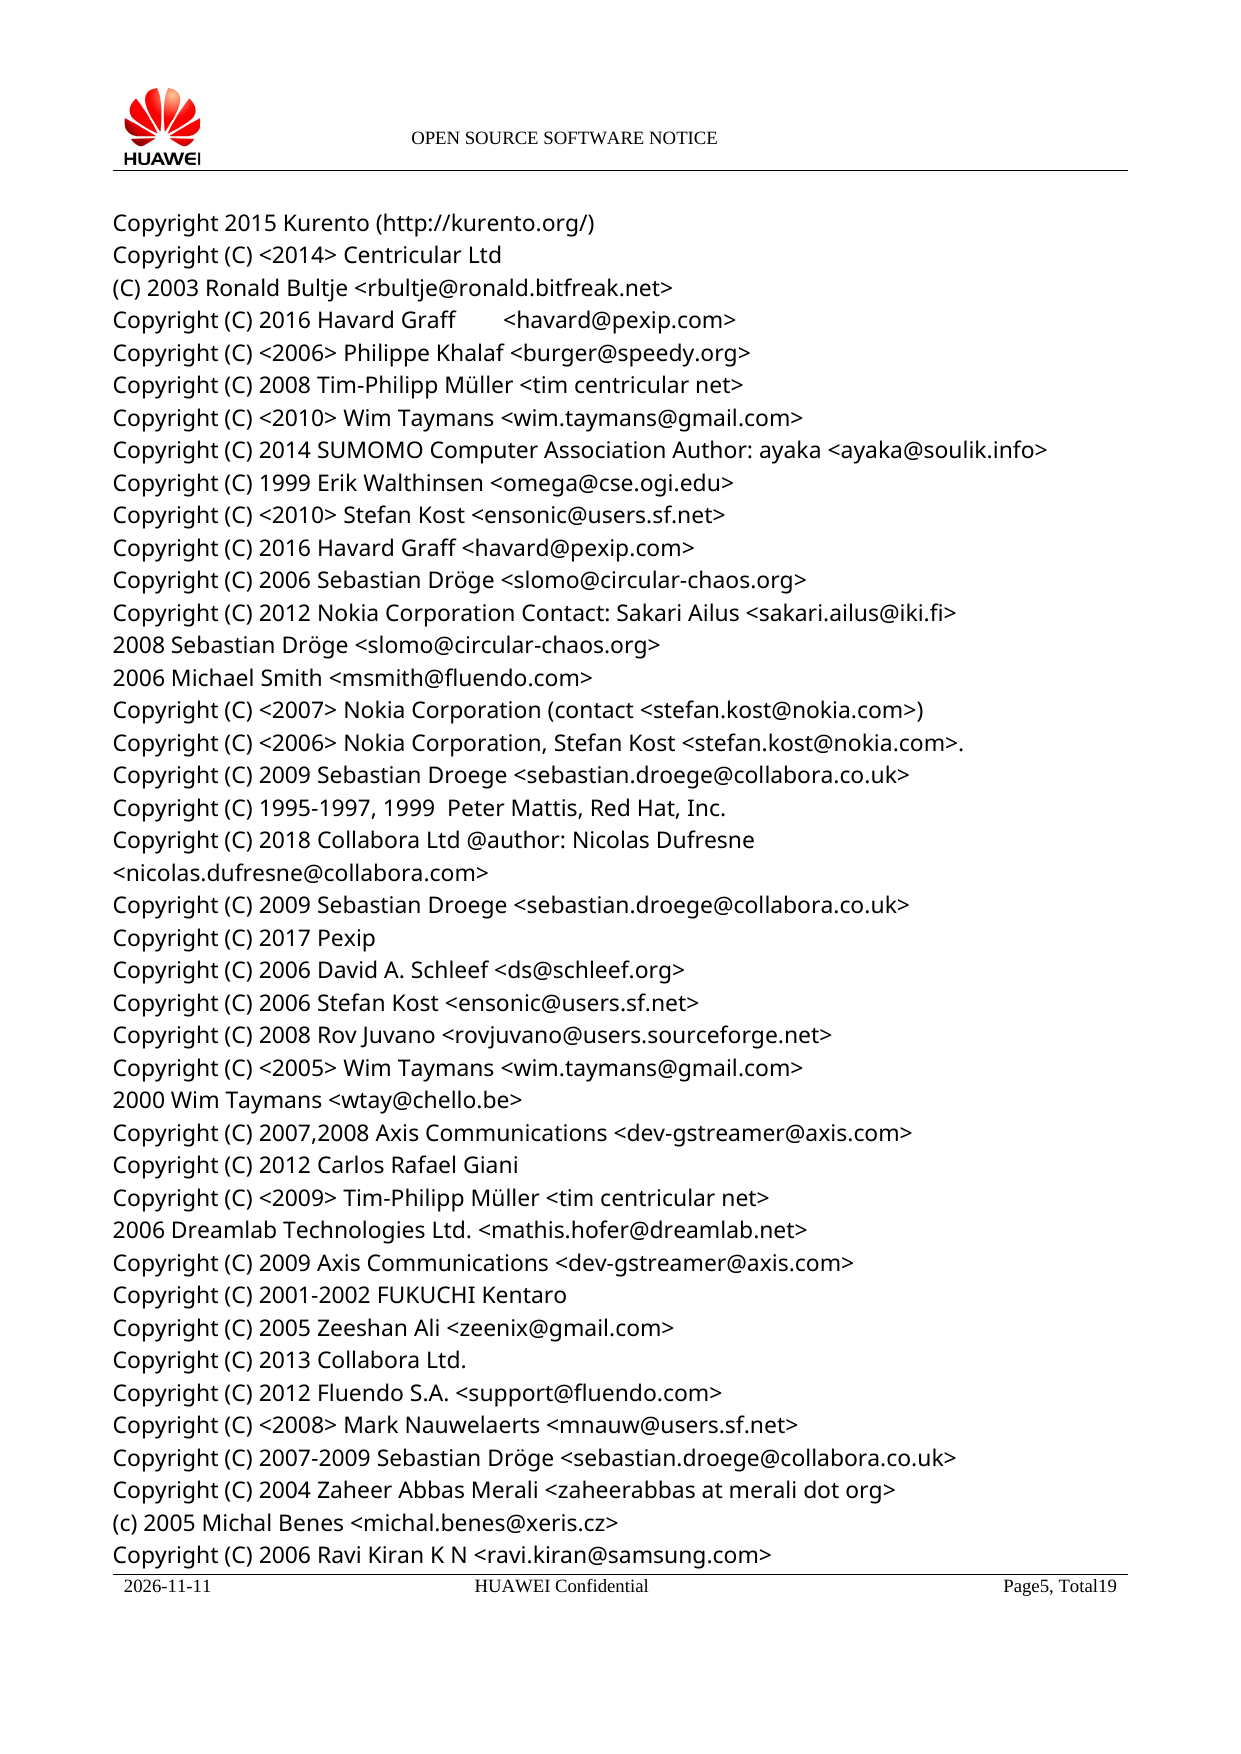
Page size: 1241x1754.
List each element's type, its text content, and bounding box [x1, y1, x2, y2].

picture [124, 88, 201, 165]
